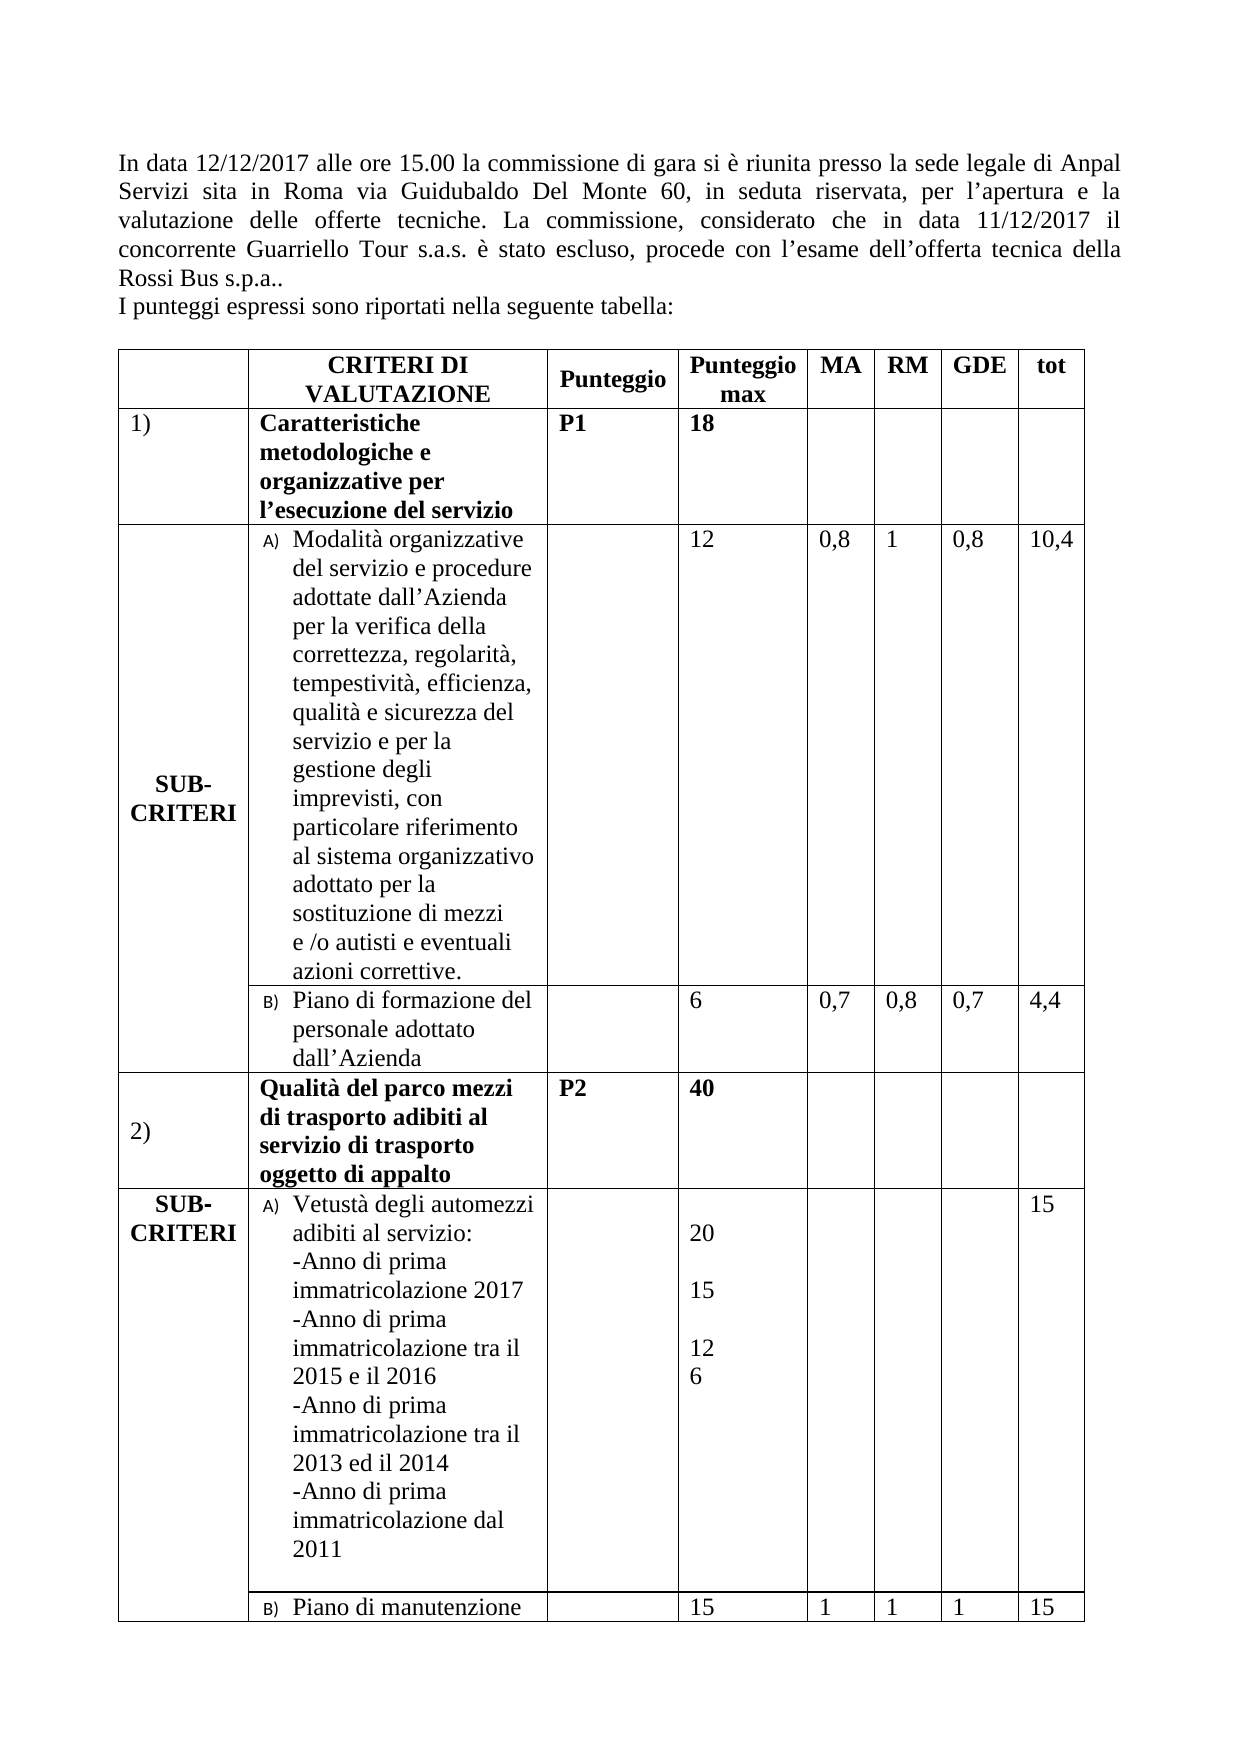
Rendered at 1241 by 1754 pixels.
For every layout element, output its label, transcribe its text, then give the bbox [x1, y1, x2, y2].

table_cell [942, 1073, 1018, 1188]
table_header RM [875, 350, 941, 407]
table_cell [548, 1593, 678, 1621]
table_cell [875, 409, 941, 523]
table_cell [942, 1189, 1018, 1591]
table_cell [875, 1073, 941, 1188]
table_cell 0,8 [808, 525, 874, 984]
table_cell 4,4 [1019, 986, 1084, 1072]
table_cell [548, 525, 678, 984]
table_cell [808, 409, 874, 523]
table_cell [942, 409, 1018, 523]
table_cell Vetustà degli automezzi adibiti al servizio: -Anno di prima immatricolazione 2017 -Anno di prima immatricolazione tra il 2015 e il 2016 -Anno di prima immatricolazione tra il 2013 ed il 2014 -Anno di prima immatricolazione dal 2011 [249, 1189, 547, 1591]
table_cell 15 [679, 1593, 807, 1621]
table_header Punteggio [548, 350, 678, 407]
text I punteggi espressi sono riportati nella seguente tabella: [118, 291, 1122, 320]
table_cell SUB-CRITERI [119, 1189, 248, 1621]
table_cell [548, 1189, 678, 1591]
table_cell Caratteristiche metodologiche e organizzative per l’esecuzione del servizio [249, 409, 547, 523]
table_cell 15 [1019, 1593, 1084, 1621]
table_cell 6 [679, 986, 807, 1072]
table_cell 20 15 12 6 [679, 1189, 807, 1591]
table_cell Modalità organizzative del servizio e procedure adottate dall’Azienda per la verifica della correttezza, regolarità, tempestività, efficienza, qualità e sicurezza del servizio e per la gestione degli imprevisti, con particolare riferimento al sistema organizzativo adottato per la sostituzione di mezzi e /o autisti e eventuali azioni correttive. [249, 525, 547, 984]
table_cell 2) [119, 1073, 248, 1188]
table_cell 18 [679, 409, 807, 523]
table_cell [1019, 1073, 1084, 1188]
table_cell 1 [808, 1593, 874, 1621]
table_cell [249, 1593, 547, 1621]
table_cell P2 [548, 1073, 678, 1188]
table_cell 1) [119, 409, 248, 523]
table_cell [548, 986, 678, 1072]
table_cell [875, 1189, 941, 1591]
table_cell 1 [942, 1593, 1018, 1621]
table_cell [1019, 409, 1084, 523]
table_cell 15 [1019, 1189, 1084, 1591]
table_header GDE [942, 350, 1018, 407]
table_header Punteggio max [679, 350, 807, 407]
table_cell 0,7 [808, 986, 874, 1072]
text In data 12/12/2017 alle ore 15.00 la commissione di gara si è riunita presso la sede legale di Anpal Servizi sita in Roma via Guidubaldo Del Monte 60, in seduta riservata, per l’apertura e la valutazione delle offerte tecniche. La commissione, considerato che in data 11/12/2017 il concorrente Guarriello Tour s.a.s. è stato escluso, procede con l’esame dell’offerta tecnica della Rossi Bus s.p.a.. [118, 148, 1122, 291]
table_cell Qualità del parco mezzi di trasporto adibiti al servizio di trasporto oggetto di appalto [249, 1073, 547, 1188]
table_cell 0,7 [942, 986, 1018, 1072]
table_cell P1 [548, 409, 678, 523]
table_header CRITERI DI VALUTAZIONE [249, 350, 547, 407]
table_cell Piano di formazione del personale adottato dall’Azienda [249, 986, 547, 1072]
table_header [119, 350, 248, 407]
table_cell [808, 1189, 874, 1591]
table_cell 40 [679, 1073, 807, 1188]
table_cell [808, 1073, 874, 1188]
table_header tot [1019, 350, 1084, 407]
table_header MA [808, 350, 874, 407]
table_cell 12 [679, 525, 807, 984]
table_cell 1 [875, 1593, 941, 1621]
table_cell 10,4 [1019, 525, 1084, 984]
table_cell 0,8 [875, 986, 941, 1072]
table_cell 0,8 [942, 525, 1018, 984]
table_cell SUB- CRITERI [119, 525, 248, 1072]
table_cell 1 [875, 525, 941, 984]
